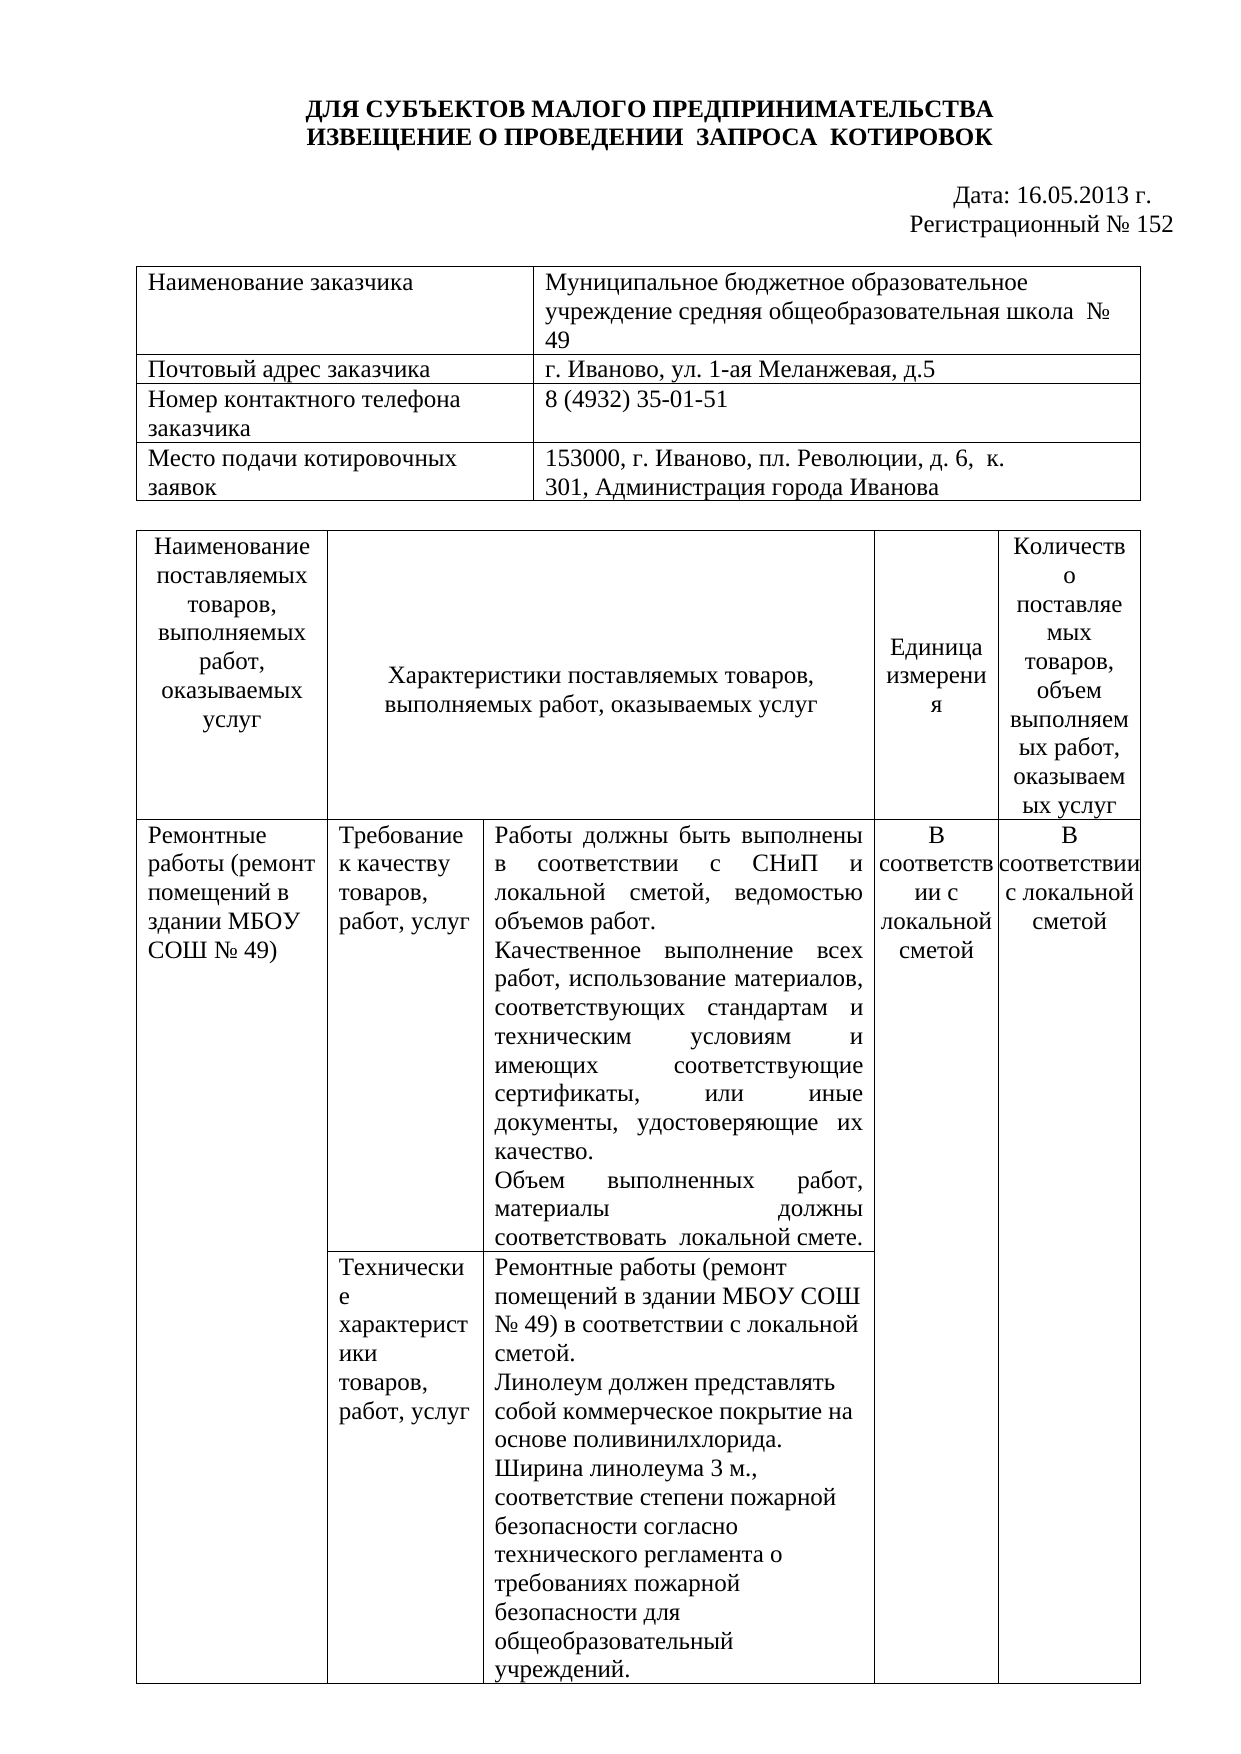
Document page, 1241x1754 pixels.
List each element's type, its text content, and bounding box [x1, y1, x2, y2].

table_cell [484, 1252, 874, 1683]
text Извещение о проведении запроса котировок [148, 122, 1152, 151]
table_header Единица измерения [875, 531, 998, 819]
table_cell Почтовый адрес заказчика [137, 355, 533, 383]
table_cell Требование к качеству товаров, работ, услуг [328, 820, 483, 1251]
table_cell В соответствии с локальной сметой [999, 820, 1140, 1683]
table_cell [328, 1252, 483, 1683]
table_cell В соответствии с локальной сметой [875, 820, 998, 1683]
text ДЛЯ СУБЪЕКТОВ МАЛОГО ПРЕДПРИНИМАТЕЛЬСТВА [148, 94, 1152, 122]
table_cell Работы должны быть выполнены в соответствии с СНиП и локальной сметой, ведомостью объемов работ. Качественное выполнение всех работ, использование материалов, соответствующих стандартам и техническим условиям и имеющих соответствующие сертификаты, или иные документы, удостоверяющие их качество. Объем выполненных работ, материалы должны соответствовать локальной смете. [484, 820, 874, 1251]
table_cell Ремонтные работы (ремонт помещений в здании МБОУ СОШ № 49) [137, 820, 327, 1683]
text Дата: 16.05.2013 г. [148, 180, 1152, 209]
table_header Наименование заказчика [137, 267, 533, 353]
table_header Характеристики поставляемых товаров, выполняемых работ, оказываемых услуг [328, 531, 874, 819]
table_cell 8 (4932) 35-01-51 [534, 384, 1140, 442]
table_header Количество поставляемых товаров, объем выполняемых работ, оказываемых услуг [999, 531, 1140, 819]
table_header Муниципальное бюджетное образовательное учреждение средняя общеобразовательная школа № 49 [534, 267, 1140, 353]
table_cell г. Иваново, ул. 1-ая Меланжевая, д.5 [534, 355, 1140, 383]
table_header Наименование поставляемых товаров, выполняемых работ, оказываемых услуг [137, 531, 327, 819]
table_cell 153000, г. Иваново, пл. Революции, д. 6, к. 301, Администрация города Иванова [534, 443, 1140, 500]
table_cell Место подачи котировочных заявок [137, 443, 533, 500]
table_cell Номер контактного телефона заказчика [137, 384, 533, 442]
text Регистрационный № 152 [148, 209, 1173, 237]
